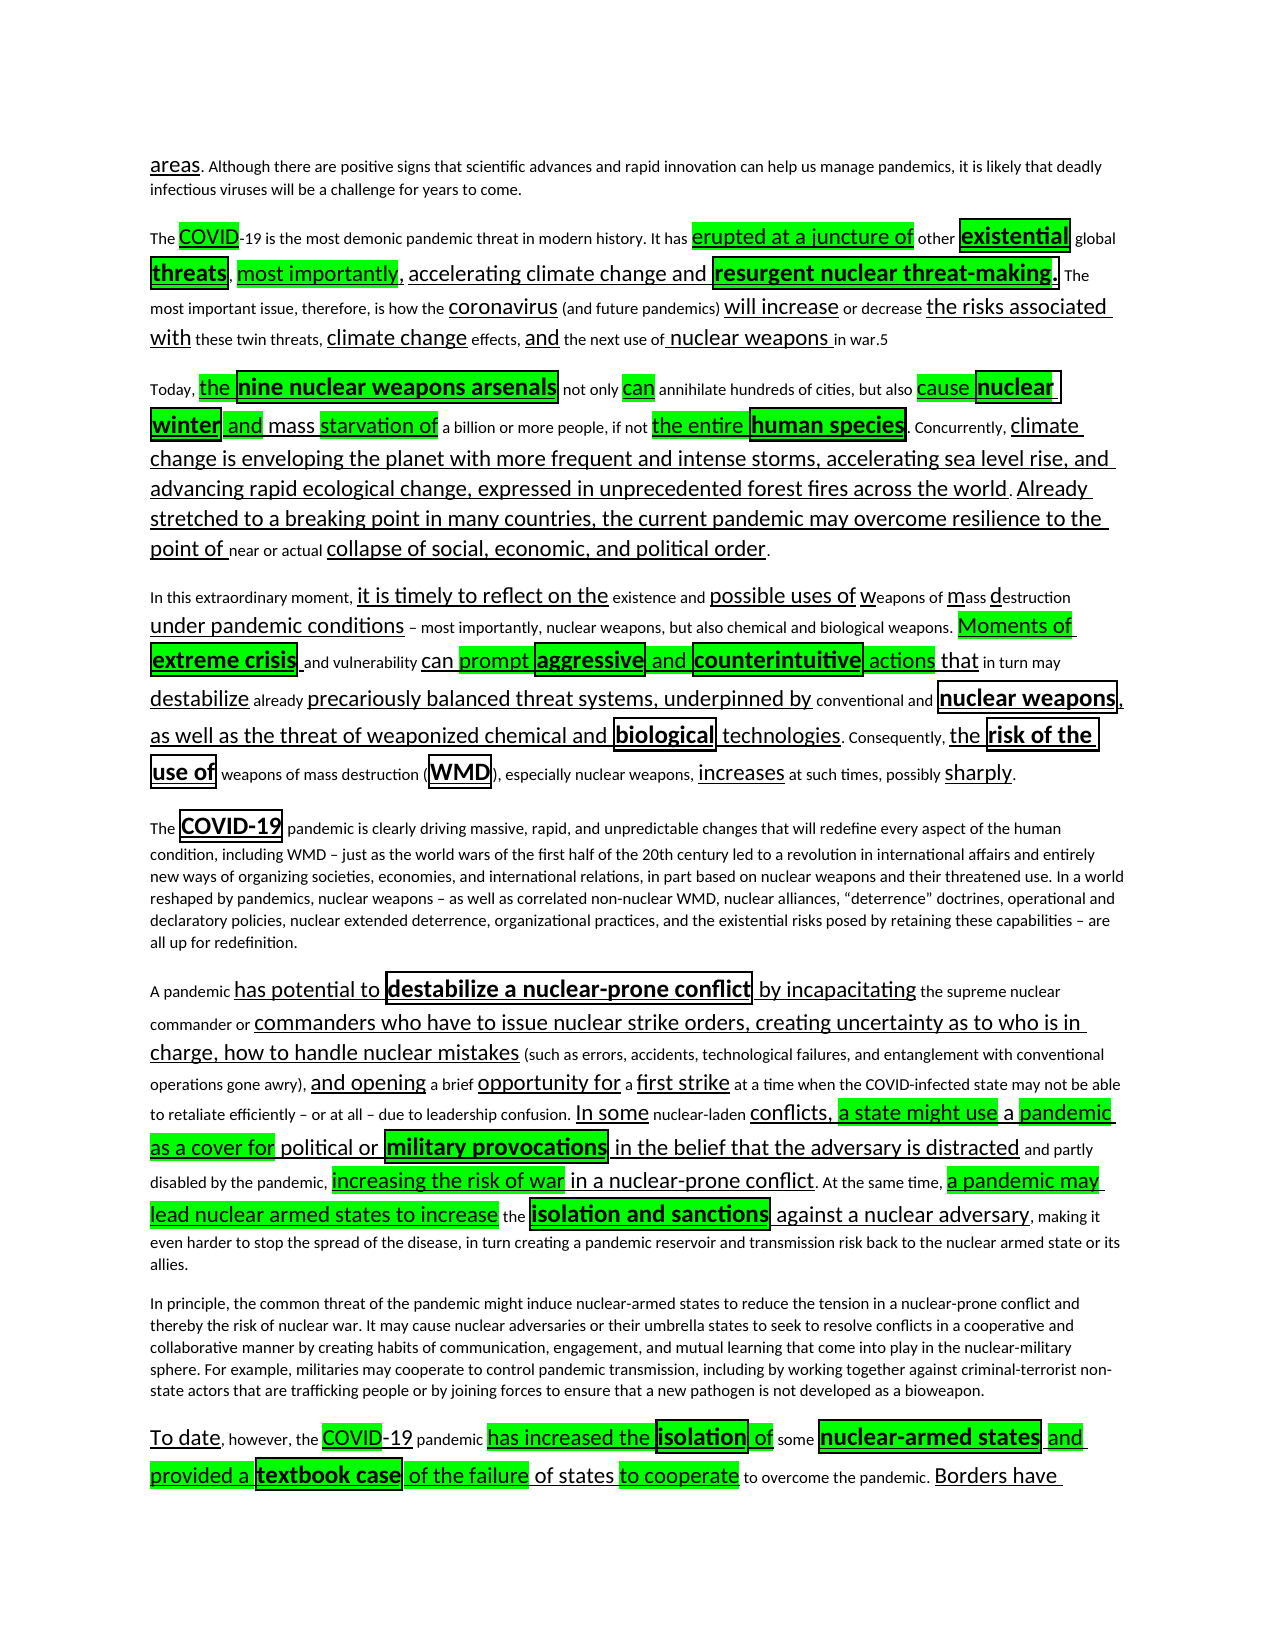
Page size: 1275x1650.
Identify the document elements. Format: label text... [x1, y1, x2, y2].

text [150, 150, 1125, 200]
text In principle, the common threat of the pandemic might induce nuclear-armed states to reduce the tension in a nuclear-prone conflict and thereby the risk of nuclear war. It may cause nuclear adversaries or their umbrella states to seek to resolve conflicts in a cooperative and collaborative manner by creating habits of communication, engagement, and mutual learning that come into play in the nuclear-military sphere. For example, militaries may cooperate to control pandemic transmission, including by working together against criminal-terrorist non-state actors that are trafficking people or by joining forces to ensure that a new pathogen is not developed as a bioweapon. [150, 1293, 1125, 1401]
text The COVID-19 is the most demonic pandemic threat in modern history. It has erupted at a juncture of other existential global threats, most importantly, accelerating climate change and resurgent nuclear threat-making. The most important issue, therefore, is how the coronavirus (and future pandemics) will increase or decrease the risks associated with these twin threats, climate change effects, and the next use of nuclear weapons in war.5 [150, 218, 1125, 351]
text Today, the nine nuclear weapons arsenals not only can annihilate hundreds of cities, but also cause nuclear winter and mass starvation of a billion or more people, if not the entire human species. Concurrently, climate change is enveloping the planet with more frequent and intense storms, accelerating sea level rise, and advancing rapid ecological change, expressed in unprecedented forest fires across the world. Already stretched to a breaking point in many countries, the current pandemic may overcome resilience to the point of near or actual collapse of social, economic, and political order. [150, 369, 1125, 562]
text In this extraordinary moment, it is timely to reflect on the existence and possible uses of weapons of mass destruction under pandemic conditions – most importantly, nuclear weapons, but also chemical and biological weapons. Moments of extreme crisis and vulnerability can prompt aggressive and counterintuitive actions that in turn may destabilize already precariously balanced threat systems, underpinned by conventional and nuclear weapons, as well as the threat of weaponized chemical and biological technologies. Consequently, the risk of the use of weapons of mass destruction (WMD), especially nuclear weapons, increases at such times, possibly sharply. [150, 581, 1125, 789]
text The COVID-19 pandemic is clearly driving massive, rapid, and unpredictable changes that will redefine every aspect of the human condition, including WMD – just as the world wars of the first half of the 20th century led to a revolution in international affairs and entirely new ways of organizing societies, economies, and international relations, in part based on nuclear weapons and their threatened use. In a world reshaped by pandemics, nuclear weapons – as well as correlated non-nuclear WMD, nuclear alliances, “deterrence” doctrines, operational and declaratory policies, nuclear extended deterrence, organizational practices, and the existential risks posed by retaining these capabilities – are all up for redefinition. [150, 808, 1125, 952]
text A pandemic has potential to destabilize a nuclear-prone conflict by incapacitating the supreme nuclear commander or commanders who have to issue nuclear strike orders, creating uncertainty as to who is in charge, how to handle nuclear mistakes (such as errors, accidents, technological failures, and entanglement with conventional operations gone awry), and opening a brief opportunity for a first strike at a time when the COVID-infected state may not be able to retaliate efficiently – or at all – due to leadership confusion. In some nuclear-laden conflicts, a state might use a pandemic as a cover for political or military provocations in the belief that the adversary is distracted and partly disabled by the pandemic, increasing the risk of war in a nuclear-prone conflict. At the same time, a pandemic may lead nuclear armed states to increase the isolation and sanctions against a nuclear adversary, making it even harder to stop the spread of the disease, in turn creating a pandemic reservoir and transmission risk back to the nuclear armed state or its allies. [150, 971, 1125, 1275]
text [150, 1419, 1125, 1491]
